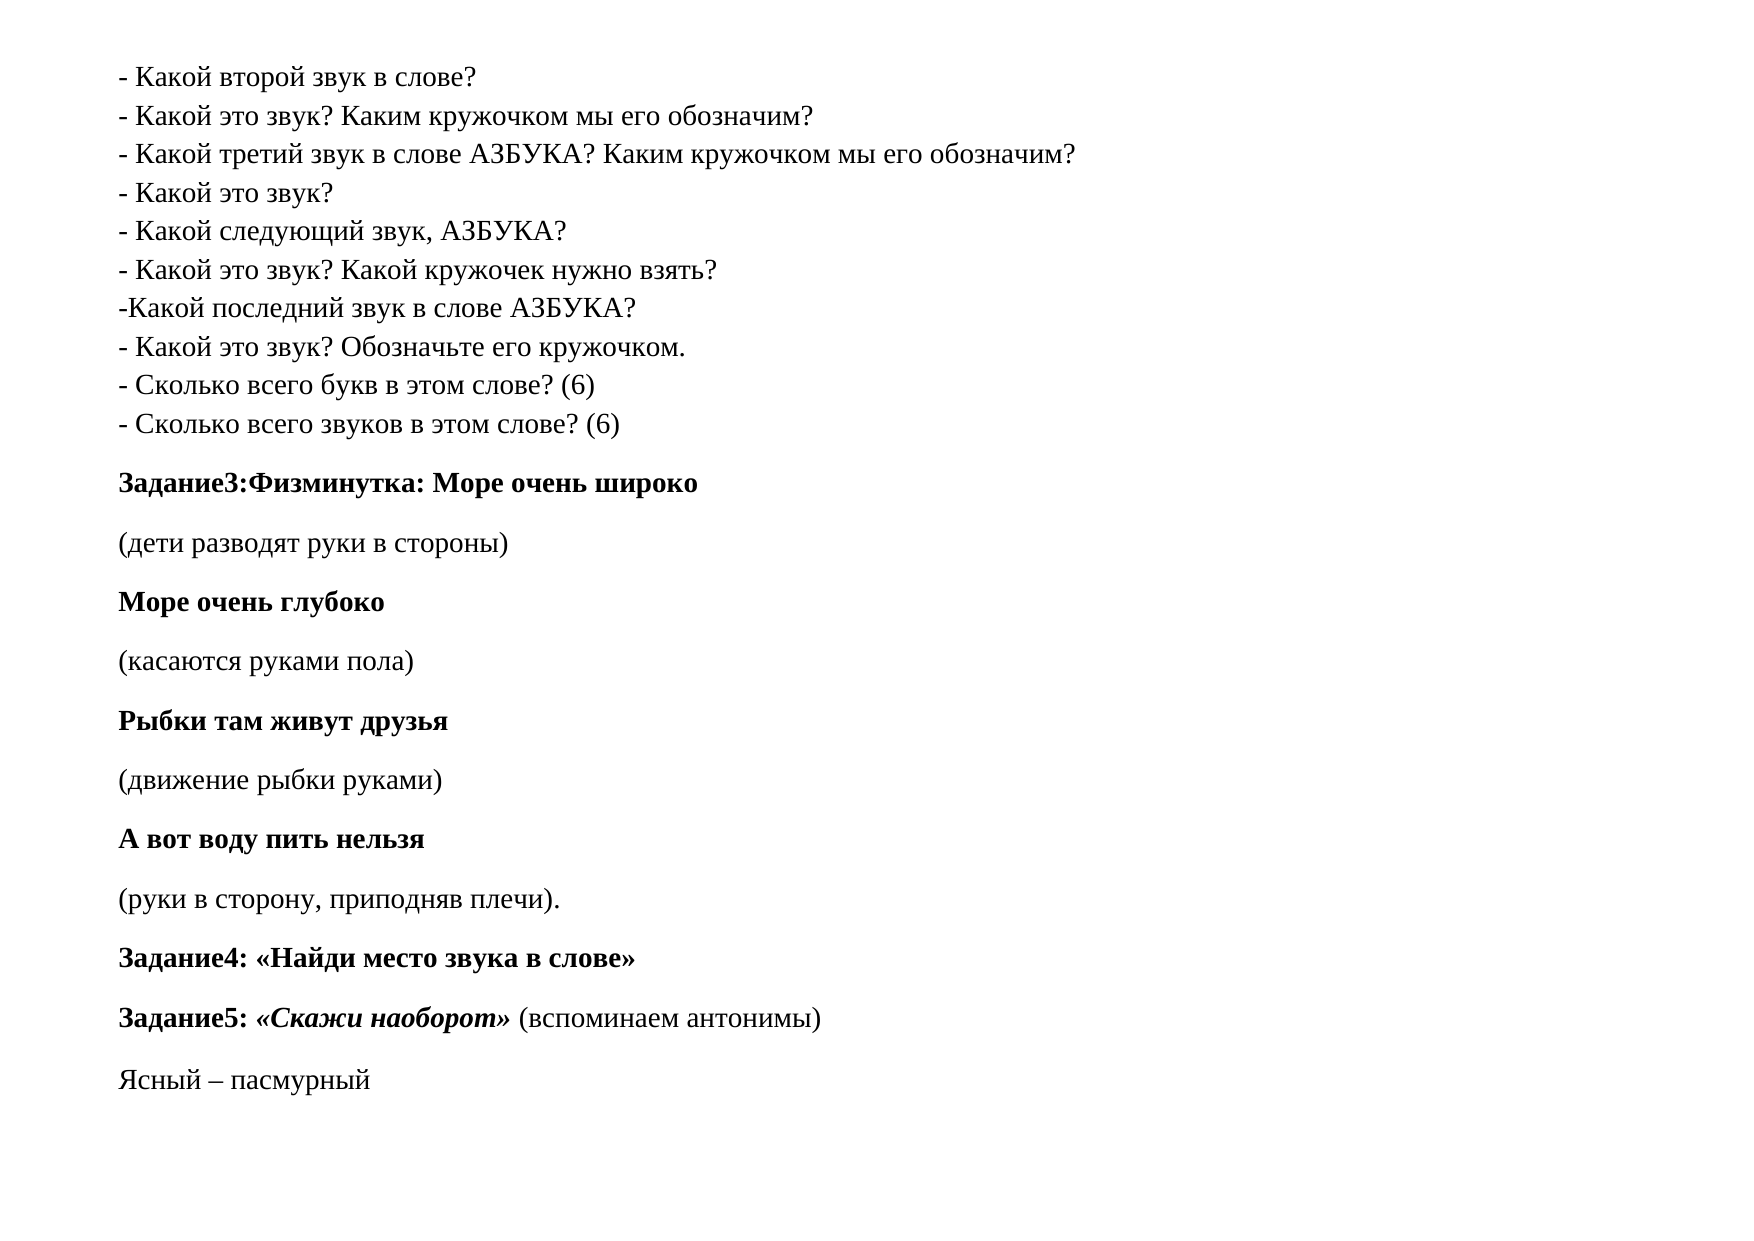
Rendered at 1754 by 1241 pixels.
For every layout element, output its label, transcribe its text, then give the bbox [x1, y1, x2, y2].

text (касаются руками пола) [118, 643, 1636, 677]
text Рыбки там живут друзья [118, 703, 1636, 736]
text (руки в сторону, приподняв плечи). [118, 881, 1636, 914]
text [118, 59, 1636, 439]
text Задание4: «Найди место звука в слове» [118, 940, 1636, 974]
text Ясный – пасмурный [118, 1062, 1636, 1096]
text Море очень глубоко [118, 584, 1636, 618]
text (движение рыбки руками) [118, 762, 1636, 796]
text Задание5: «Скажи наоборот» (вспоминаем антонимы) [118, 1000, 1636, 1033]
text (дети разводят руки в стороны) [118, 525, 1636, 558]
text А вот воду пить нельзя [118, 822, 1636, 855]
text Задание3:Физминутка: Море очень широко [118, 465, 1636, 499]
